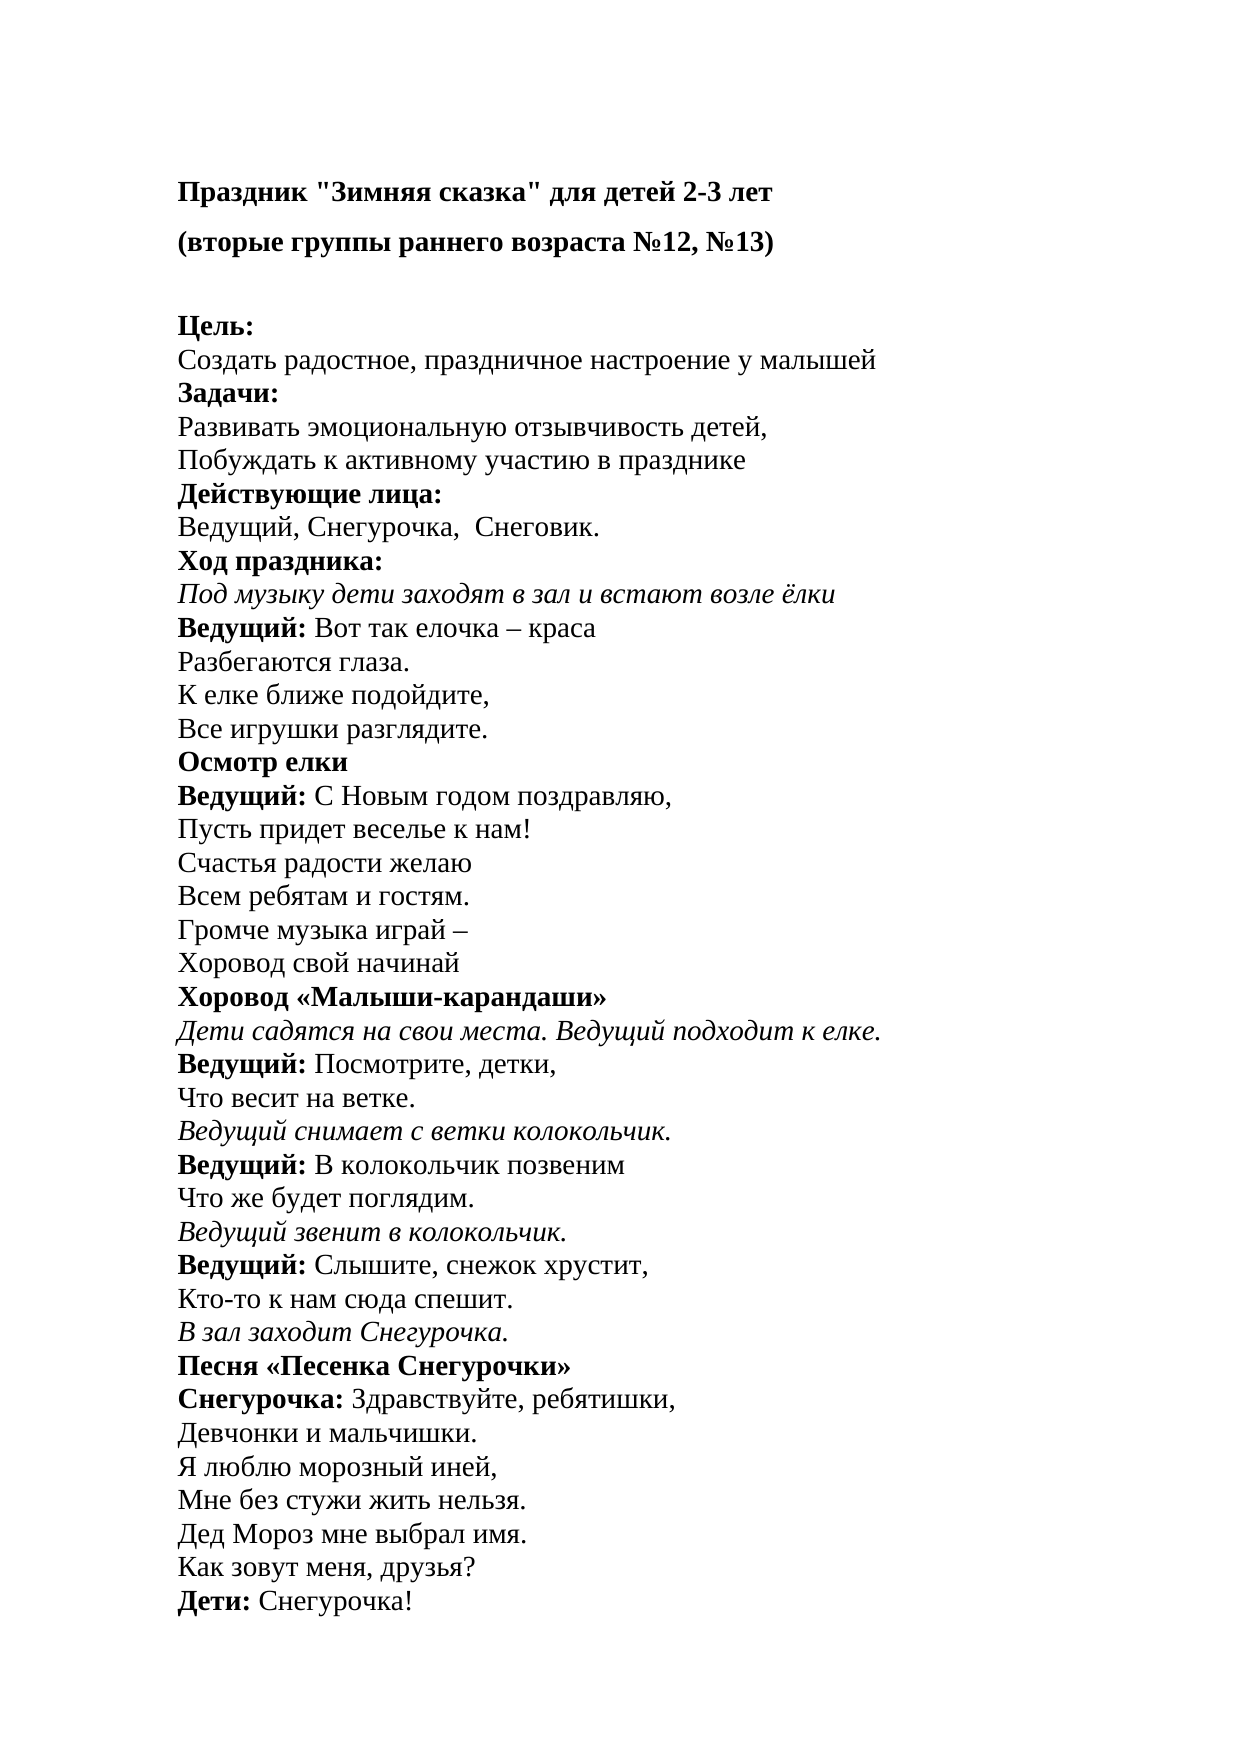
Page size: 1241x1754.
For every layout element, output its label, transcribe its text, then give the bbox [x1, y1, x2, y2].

text (вторые группы раннего возраста №12, №13) [177, 224, 1152, 258]
text Праздник "Зимняя сказка" для детей 2-3 лет [177, 174, 1152, 208]
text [177, 275, 1152, 1616]
